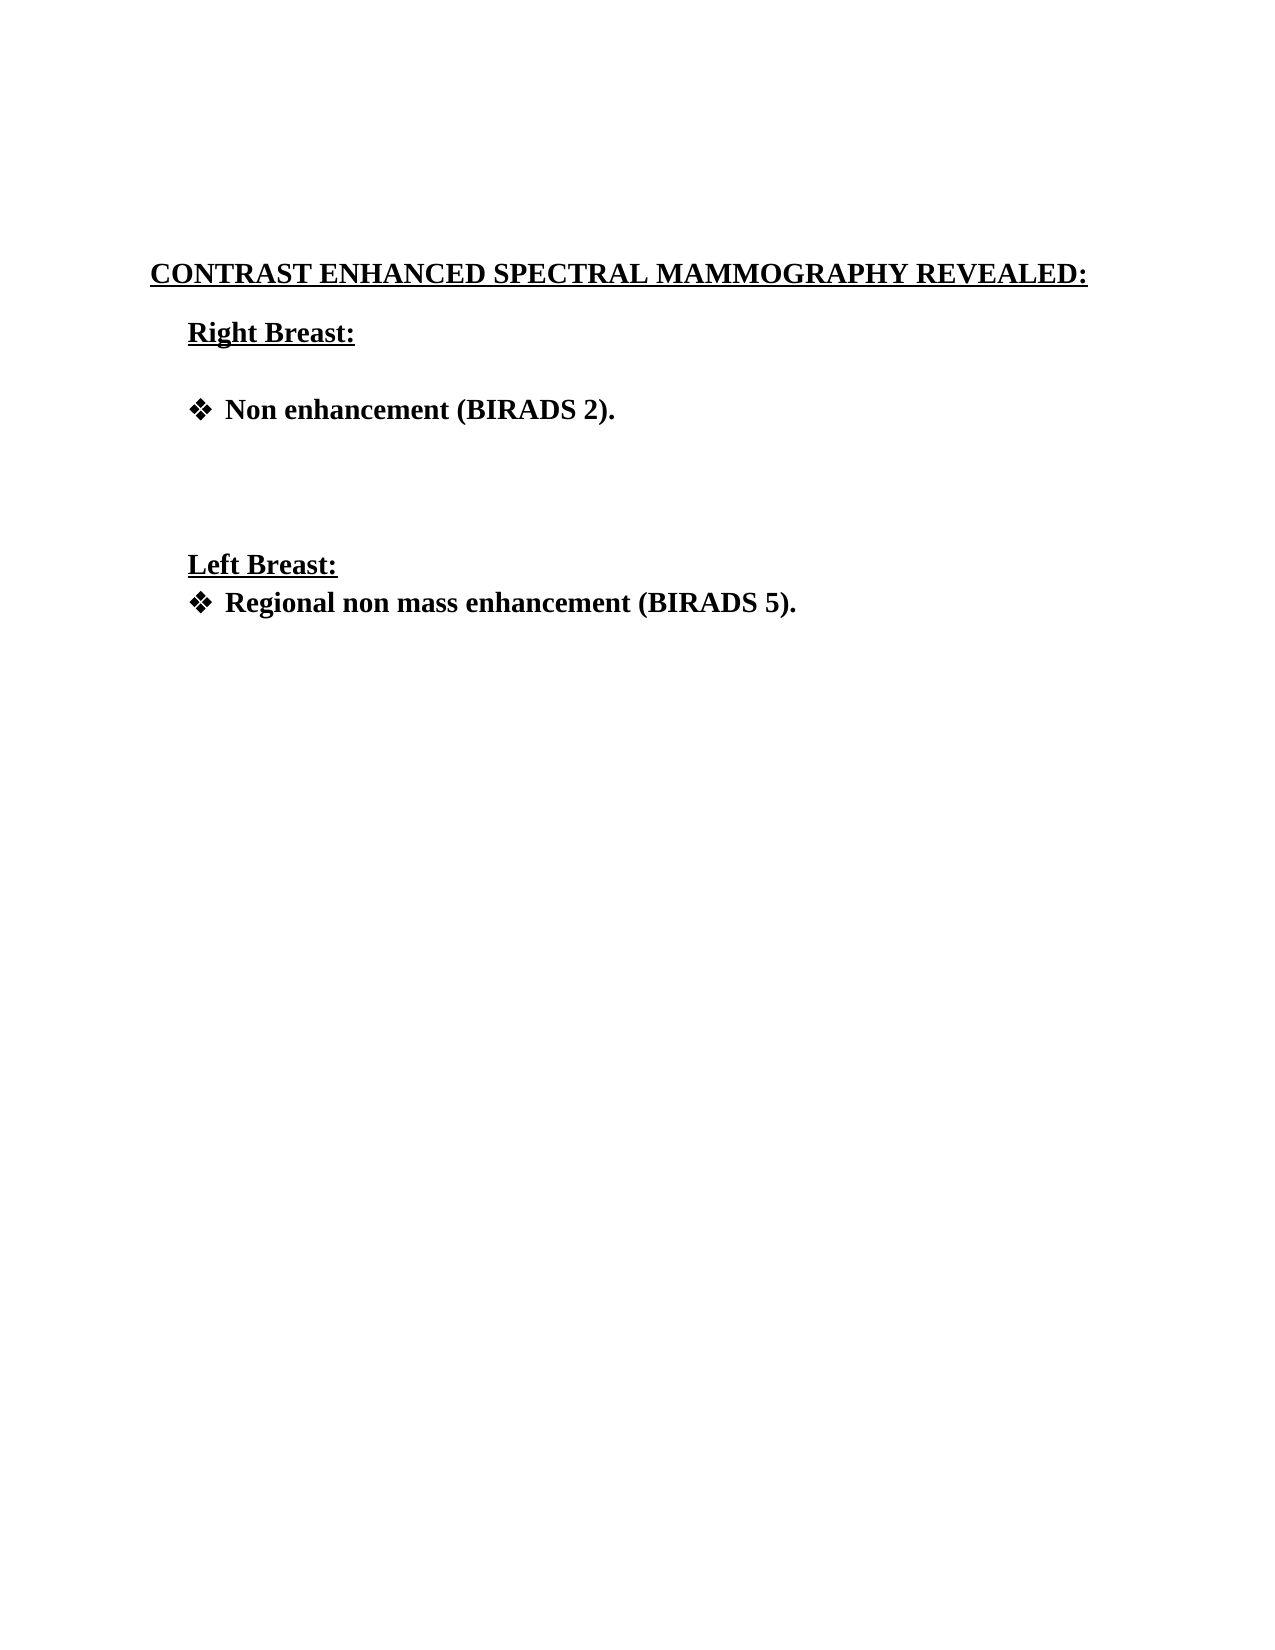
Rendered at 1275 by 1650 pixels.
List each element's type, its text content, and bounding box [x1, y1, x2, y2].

list Non enhancement (BIRADS 2). [187, 392, 1125, 426]
text CONTRAST ENHANCED SPECTRAL MAMMOGRAPHY REVEALED: [150, 256, 1125, 289]
list Regional non mass enhancement (BIRADS 5). [187, 585, 1125, 619]
text Left Breast: [150, 547, 1122, 580]
text Right Breast: [150, 315, 1122, 349]
